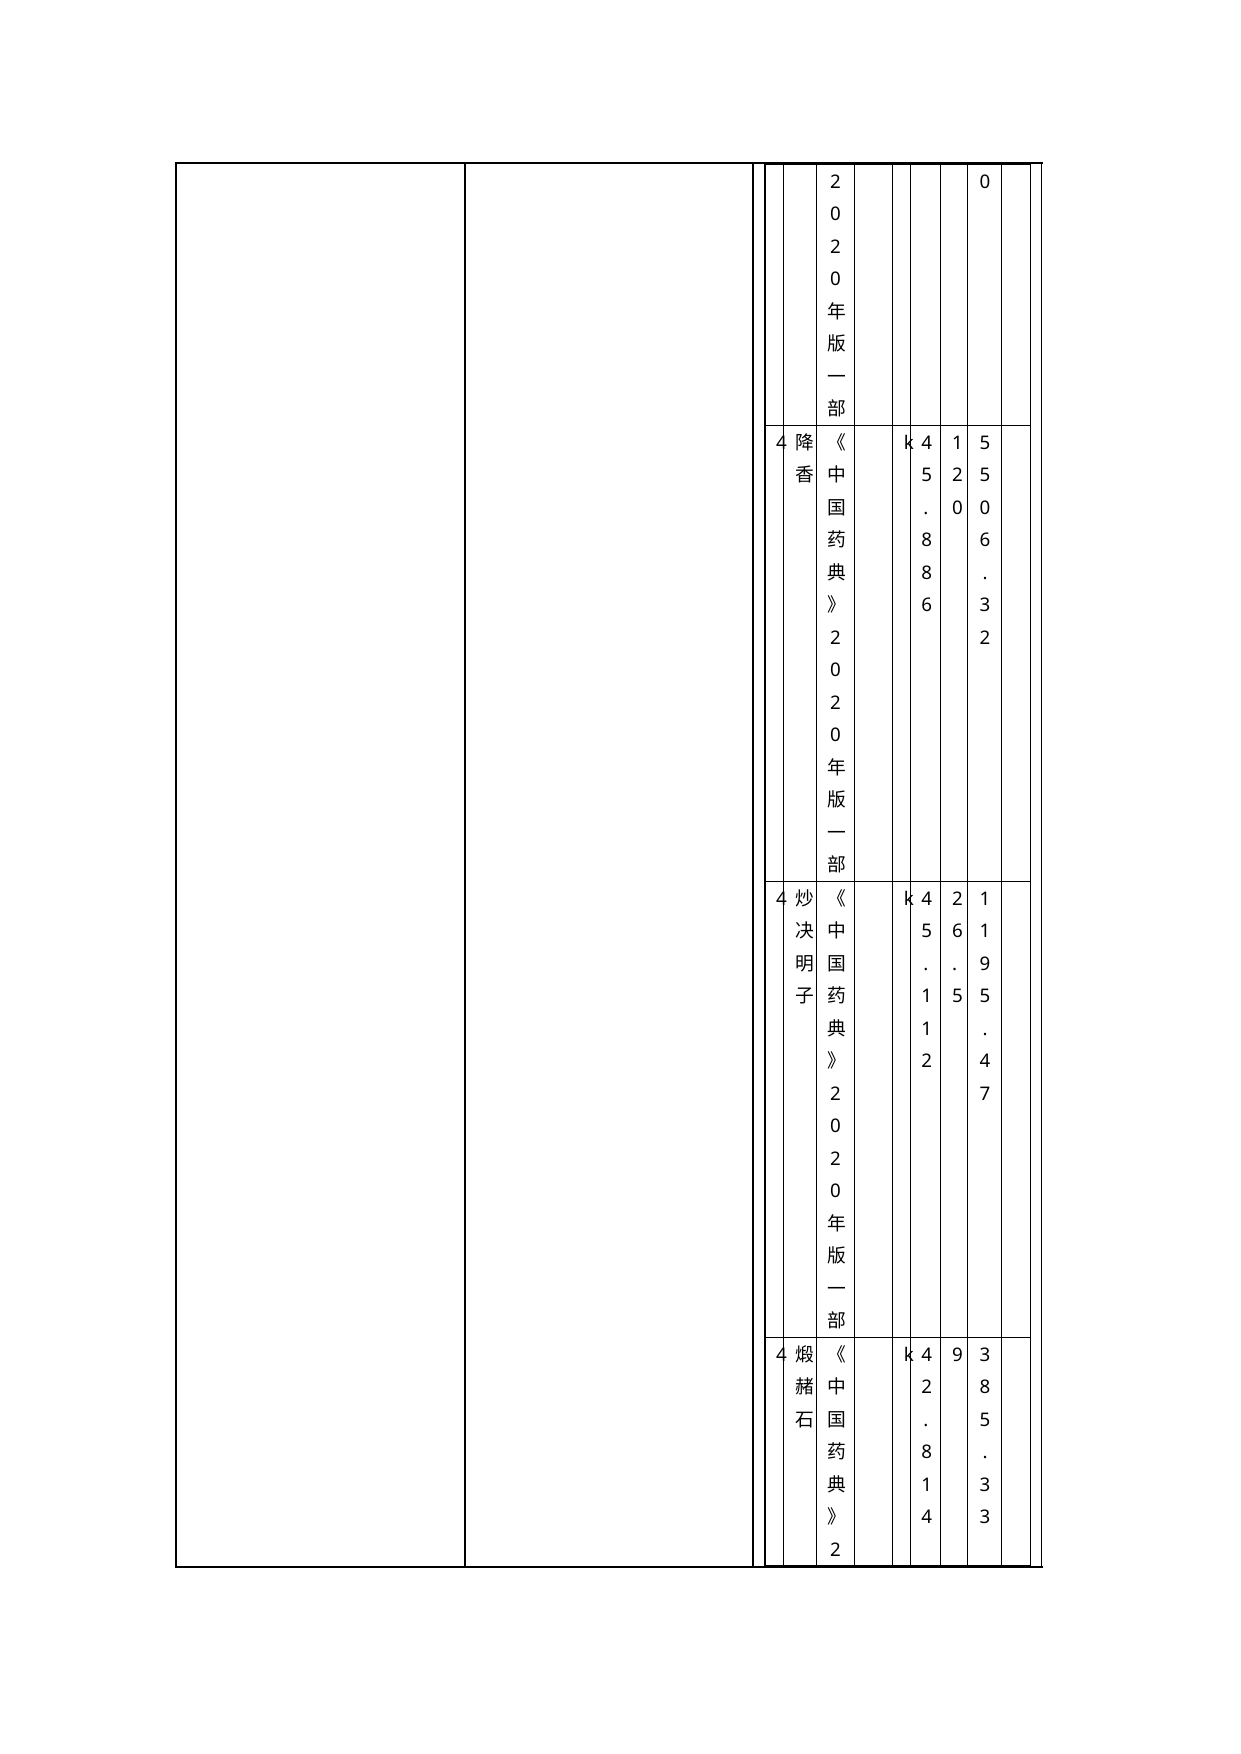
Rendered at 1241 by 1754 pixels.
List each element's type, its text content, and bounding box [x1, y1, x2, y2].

table_cell [968, 165, 1001, 425]
table_cell [911, 165, 940, 425]
table_cell [1031, 164, 1041, 1566]
table_cell [817, 1338, 854, 1565]
table_cell [766, 1338, 783, 1565]
table_cell [1002, 426, 1030, 881]
table_cell [911, 882, 940, 1337]
table_cell [941, 426, 967, 881]
table_cell [817, 165, 854, 425]
table_cell [1002, 1338, 1030, 1565]
table_cell [968, 882, 1001, 1337]
table_cell [784, 882, 816, 1337]
table_cell [1002, 165, 1030, 425]
table_cell [911, 426, 940, 881]
table_cell [754, 164, 764, 1566]
table_cell [1002, 882, 1030, 1337]
table_cell [968, 1338, 1001, 1565]
table_cell [893, 165, 910, 425]
table_cell [855, 1338, 892, 1565]
table_cell [941, 165, 967, 425]
table_cell [855, 426, 892, 881]
table_cell [766, 165, 783, 425]
table_cell [855, 882, 892, 1337]
table_cell [893, 882, 910, 1337]
table_cell [893, 426, 910, 881]
table_cell [466, 164, 752, 1566]
table_cell [784, 165, 816, 425]
table_cell [766, 882, 783, 1337]
table_cell 1 [177, 164, 464, 1566]
table_cell [766, 426, 783, 881]
table_cell [911, 1338, 940, 1565]
table_cell [855, 165, 892, 425]
table_cell [784, 426, 816, 881]
table_cell [817, 426, 854, 881]
table_cell [968, 426, 1001, 881]
table_cell [893, 1338, 910, 1565]
table_cell [817, 882, 854, 1337]
table_cell [784, 1338, 816, 1565]
table_cell [941, 1338, 967, 1565]
table_cell [941, 882, 967, 1337]
